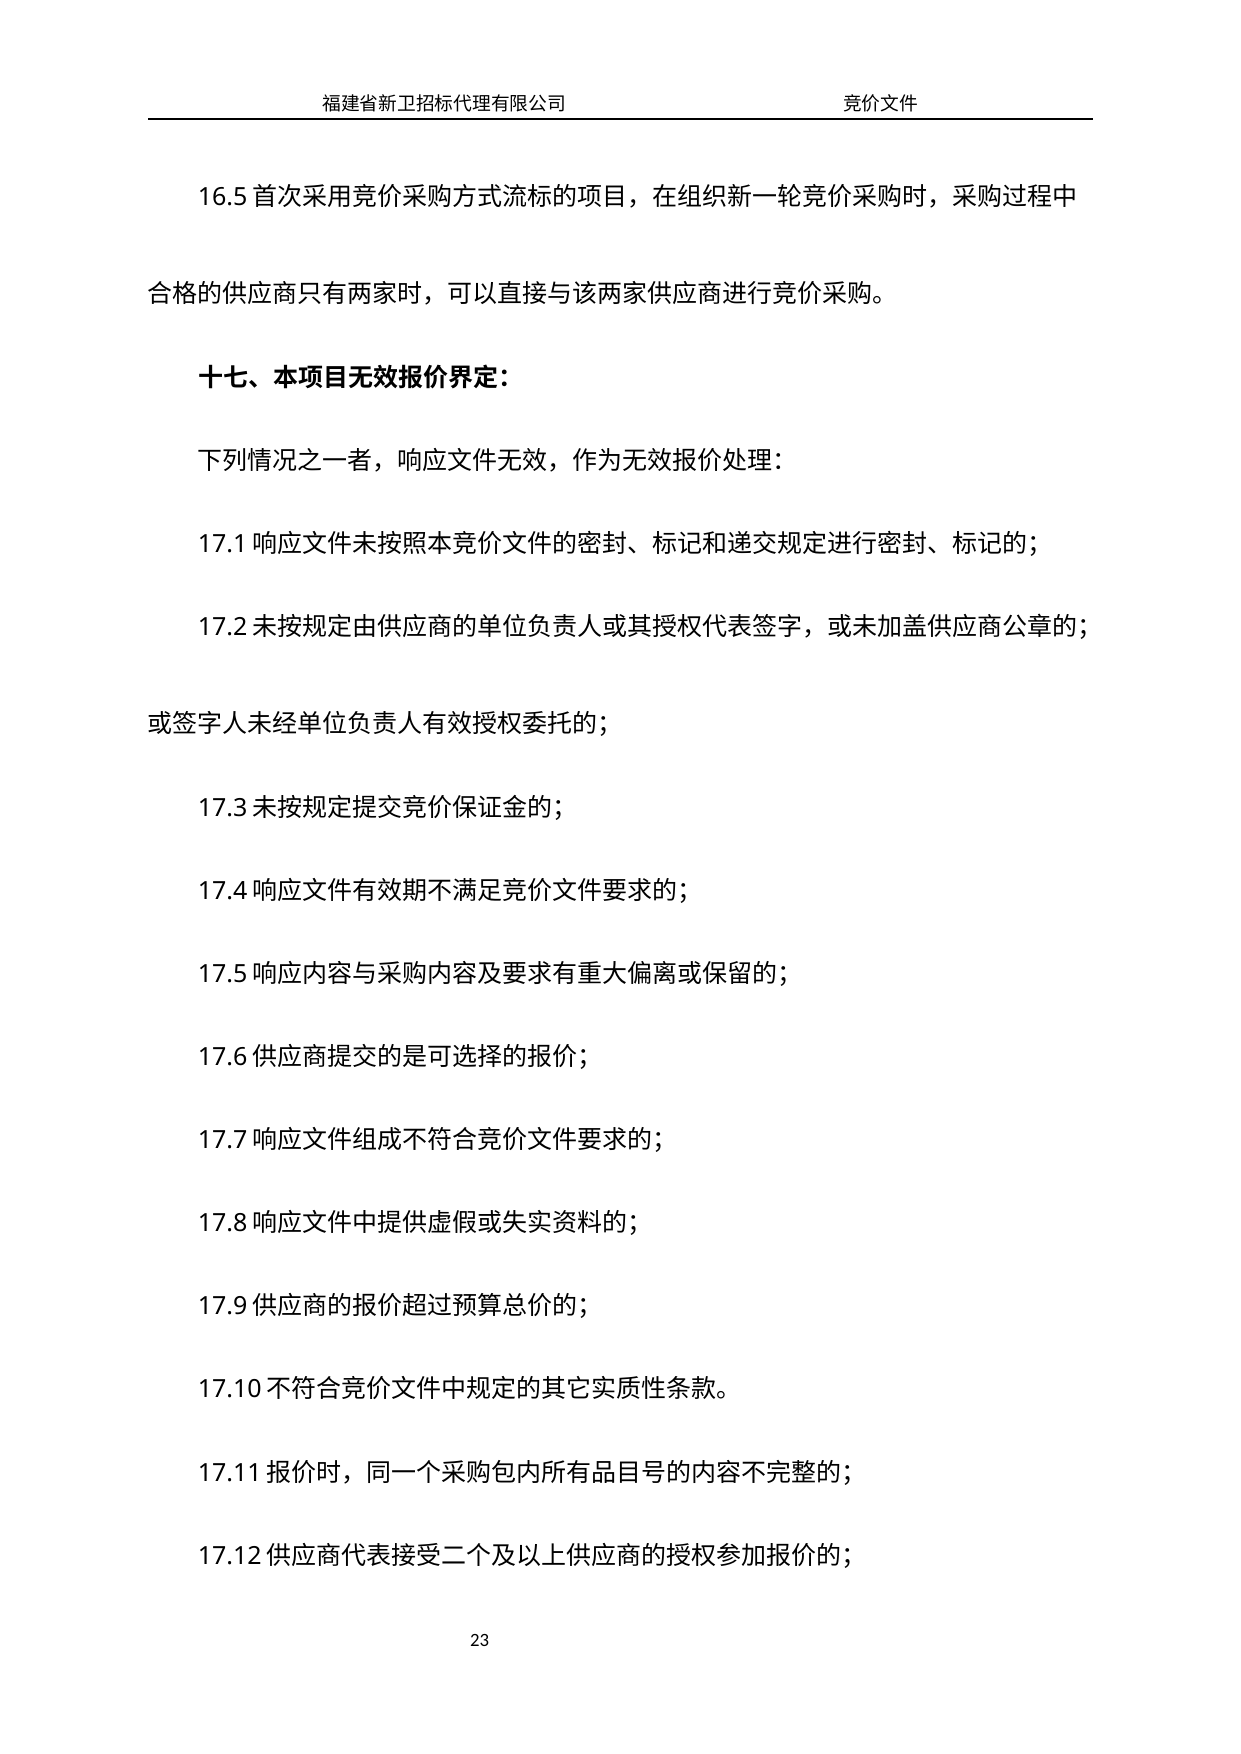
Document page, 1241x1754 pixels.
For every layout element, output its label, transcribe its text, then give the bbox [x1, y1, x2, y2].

text 17.1响应文件未按照本竞价文件的密封、标记和递交规定进行密封、标记的； [148, 509, 1093, 574]
text 16.5首次采用竞价采购方式流标的项目，在组织新一轮竞价采购时，采购过程中合格的供应商只有两家时，可以直接与该两家供应商进行竞价采购。 [148, 162, 1093, 324]
text 17.5响应内容与采购内容及要求有重大偏离或保留的； [148, 939, 1093, 1004]
text 17.8响应文件中提供虚假或失实资料的； [148, 1188, 1093, 1253]
text 17.9供应商的报价超过预算总价的； [148, 1271, 1093, 1336]
text 17.6供应商提交的是可选择的报价； [148, 1022, 1093, 1087]
text 17.10不符合竞价文件中规定的其它实质性条款。 [148, 1354, 1093, 1419]
text 17.7响应文件组成不符合竞价文件要求的； [148, 1105, 1093, 1170]
text 十七、本项目无效报价界定： [148, 343, 1093, 408]
text 17.4响应文件有效期不满足竞价文件要求的； [148, 856, 1093, 921]
text 17.12供应商代表接受二个及以上供应商的授权参加报价的； [148, 1521, 1093, 1586]
text 下列情况之一者，响应文件无效，作为无效报价处理： [148, 426, 1093, 491]
text 17.11报价时，同一个采购包内所有品目号的内容不完整的； [148, 1438, 1093, 1503]
text 17.3未按规定提交竞价保证金的； [148, 773, 1093, 838]
text 17.2未按规定由供应商的单位负责人或其授权代表签字，或未加盖供应商公章的；或签字人未经单位负责人有效授权委托的； [148, 592, 1093, 754]
